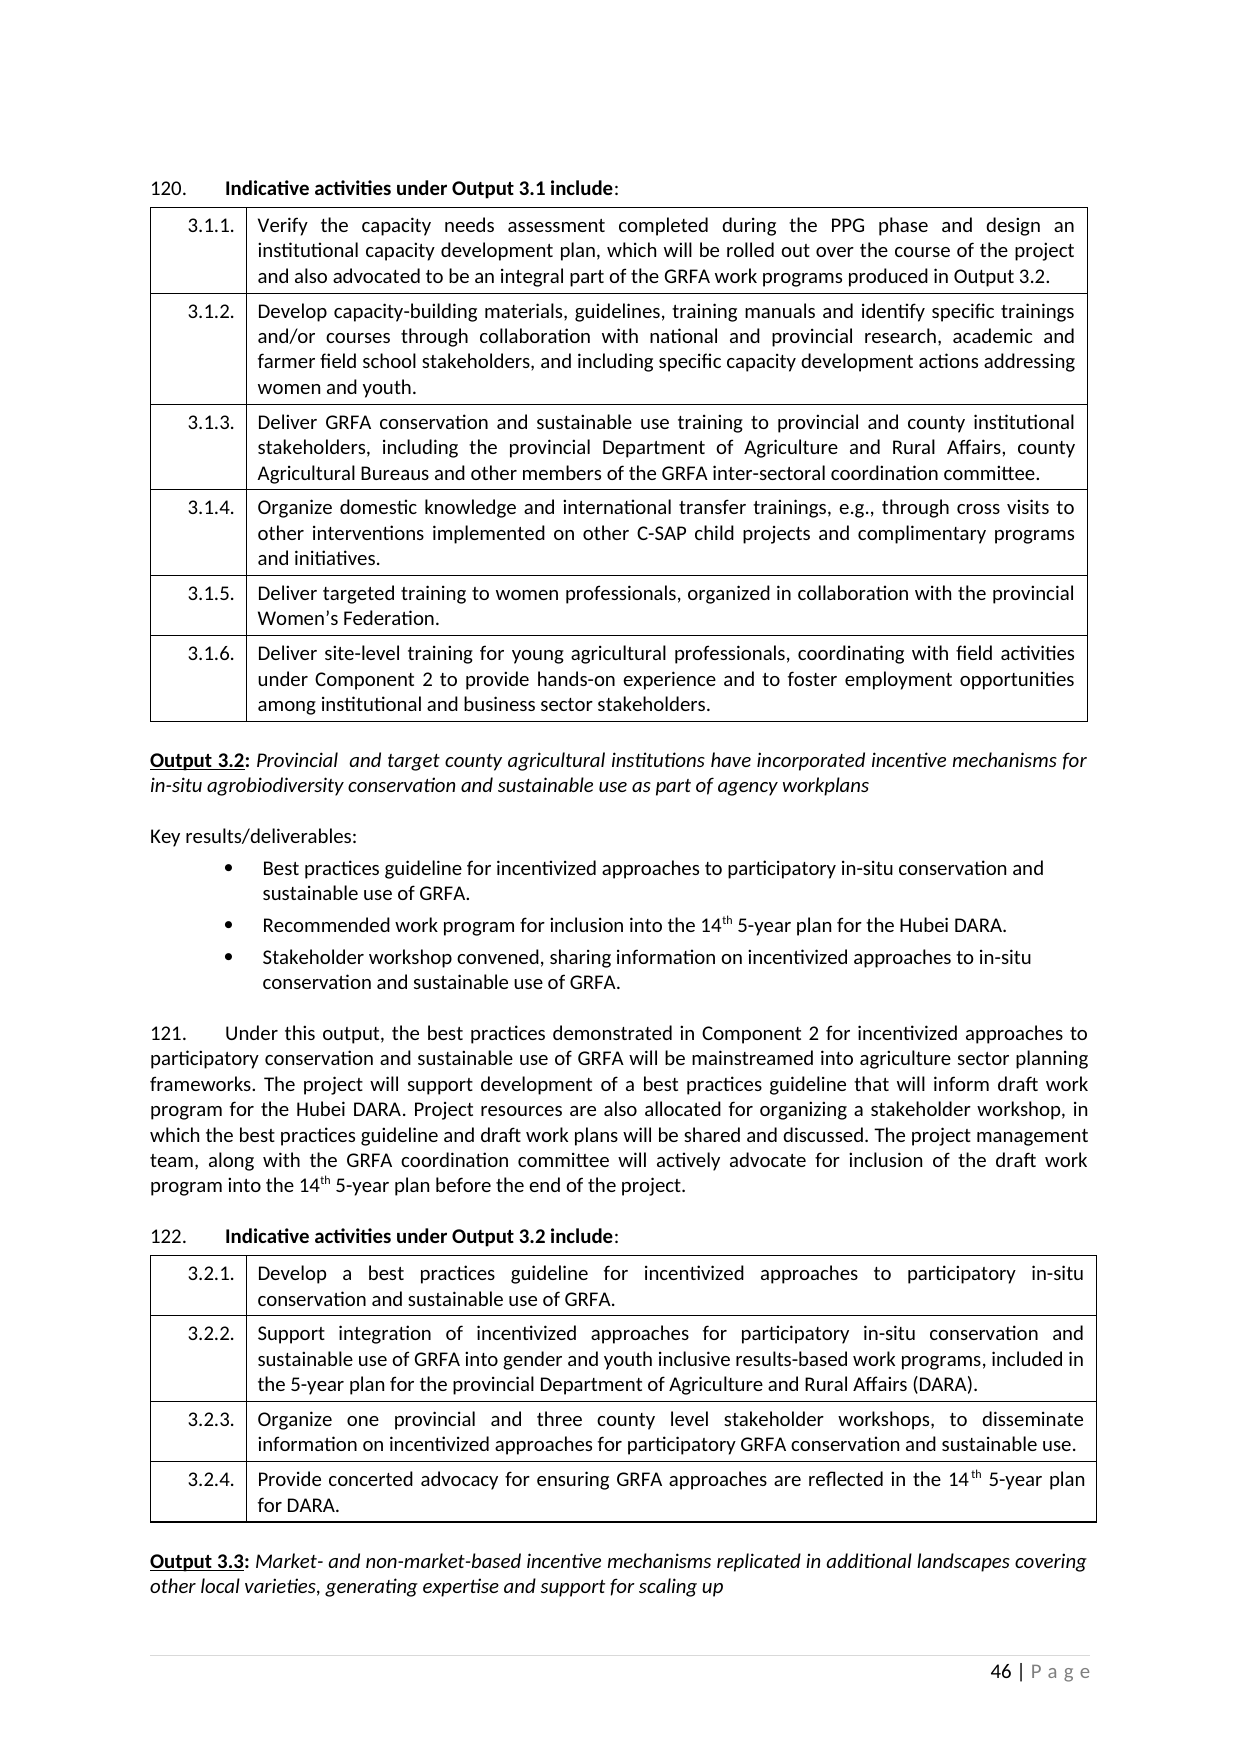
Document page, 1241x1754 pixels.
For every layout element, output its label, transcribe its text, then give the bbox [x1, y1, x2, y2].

table_cell 3.1.2. [151, 294, 246, 404]
table_cell 3.2.2. [151, 1316, 246, 1401]
table_cell 3.1.5. [151, 576, 246, 635]
table_cell 3.2.4. [151, 1462, 246, 1521]
list Recommended work program for inclusion into the 14th 5-year plan for the Hubei DARA. [225, 912, 1090, 938]
table_header 3.1.1. [151, 208, 246, 293]
list Stakeholder workshop convened, sharing information on incentivized approaches to in-situ conservation and sustainable use of GRFA. [225, 944, 1090, 995]
list Indicative activities under Output 3.2 include: [150, 1223, 1090, 1249]
table_cell Organize domestic knowledge and international transfer trainings, e.g., through cross visits to other interventions implemented on other C-SAP child projects and complimentary programs and initiatives. [247, 490, 1087, 575]
table_cell Develop capacity-building materials, guidelines, training manuals and identify specific trainings and/or courses through collaboration with national and provincial research, academic and farmer field school stakeholders, and including specific capacity development actions addressing women and youth. [247, 294, 1087, 404]
table_cell Support integration of incentivized approaches for participatory in-situ conservation and sustainable use of GRFA into gender and youth inclusive results-based work programs, included in the 5-year plan for the provincial Department of Agriculture and Rural Affairs (DARA). [247, 1316, 1096, 1401]
table_header 3.2.1. [151, 1256, 246, 1315]
table_cell 3.1.6. [151, 636, 246, 721]
table_cell 3.1.4. [151, 490, 246, 575]
table_cell Deliver GRFA conservation and sustainable use training to provincial and county institutional stakeholders, including the provincial Department of Agriculture and Rural Affairs, county Agricultural Bureaus and other members of the GRFA inter-sectoral coordination committee. [247, 405, 1087, 489]
list Under this output, the best practices demonstrated in Component 2 for incentivized approaches to participatory conservation and sustainable use of GRFA will be mainstreamed into agriculture sector planning frameworks. The project will support development of a best practices guideline that will inform draft work program for the Hubei DARA. Project resources are also allocated for organizing a stakeholder workshop, in which the best practices guideline and draft work plans will be shared and discussed. The project management team, along with the GRFA coordination committee will actively advocate for inclusion of the draft work program into the 14th 5-year plan before the end of the project. [150, 1020, 1090, 1198]
text Output 3.3: Market- and non-market-based incentive mechanisms replicated in additional landscapes covering other local varieties, generating expertise and support for scaling up [150, 1548, 1090, 1599]
table_cell Deliver site-level training for young agricultural professionals, coordinating with field activities under Component 2 to provide hands-on experience and to foster employment opportunities among institutional and business sector stakeholders. [247, 636, 1087, 721]
table_cell 3.1.3. [151, 405, 246, 489]
table_cell Organize one provincial and three county level stakeholder workshops, to disseminate information on incentivized approaches for participatory GRFA conservation and sustainable use. [247, 1402, 1096, 1461]
table_cell Provide concerted advocacy for ensuring GRFA approaches are reflected in the 14th 5-year plan for DARA. [247, 1462, 1096, 1521]
table_cell 3.2.3. [151, 1402, 246, 1461]
text Output 3.2: Provincial and target county agricultural institutions have incorporated incentive mechanisms for in-situ agrobiodiversity conservation and sustainable use as part of agency workplans [150, 747, 1090, 798]
table_cell Deliver targeted training to women professionals, organized in collaboration with the provincial Women’s Federation. [247, 576, 1087, 635]
table_header Verify the capacity needs assessment completed during the PPG phase and design an institutional capacity development plan, which will be rolled out over the course of the project and also advocated to be an integral part of the GRFA work programs produced in Output 3.2. [247, 208, 1087, 293]
list Best practices guideline for incentivized approaches to participatory in-situ conservation and sustainable use of GRFA. [225, 855, 1090, 906]
list Indicative activities under Output 3.1 include: [150, 175, 1090, 201]
text Key results/deliverables: [150, 823, 1090, 849]
table_header Develop a best practices guideline for incentivized approaches to participatory in-situ conservation and sustainable use of GRFA. [247, 1256, 1096, 1315]
